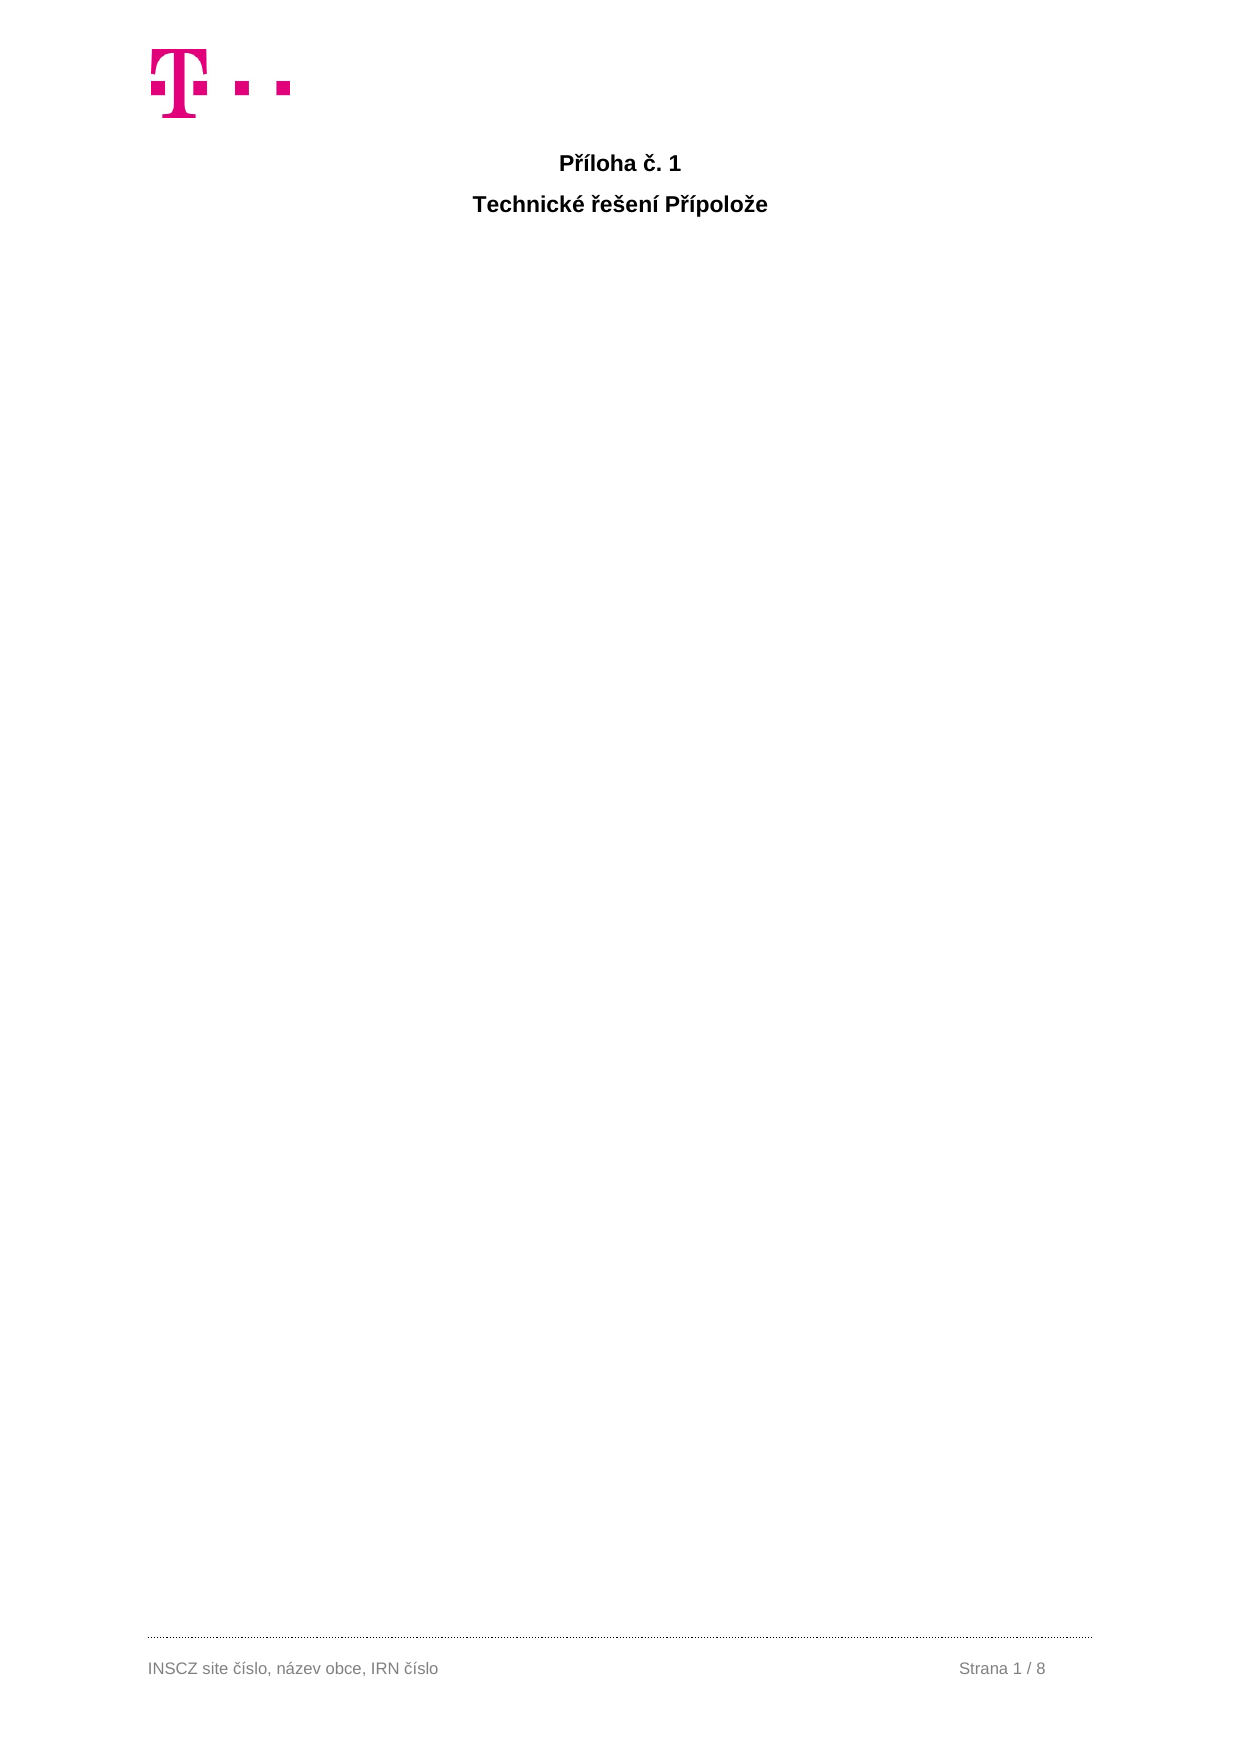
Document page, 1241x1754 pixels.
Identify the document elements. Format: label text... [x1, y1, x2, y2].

text Technické řešení Přípolože [148, 189, 1092, 218]
picture [151, 49, 290, 118]
text Příloha č. 1 [148, 148, 1092, 177]
